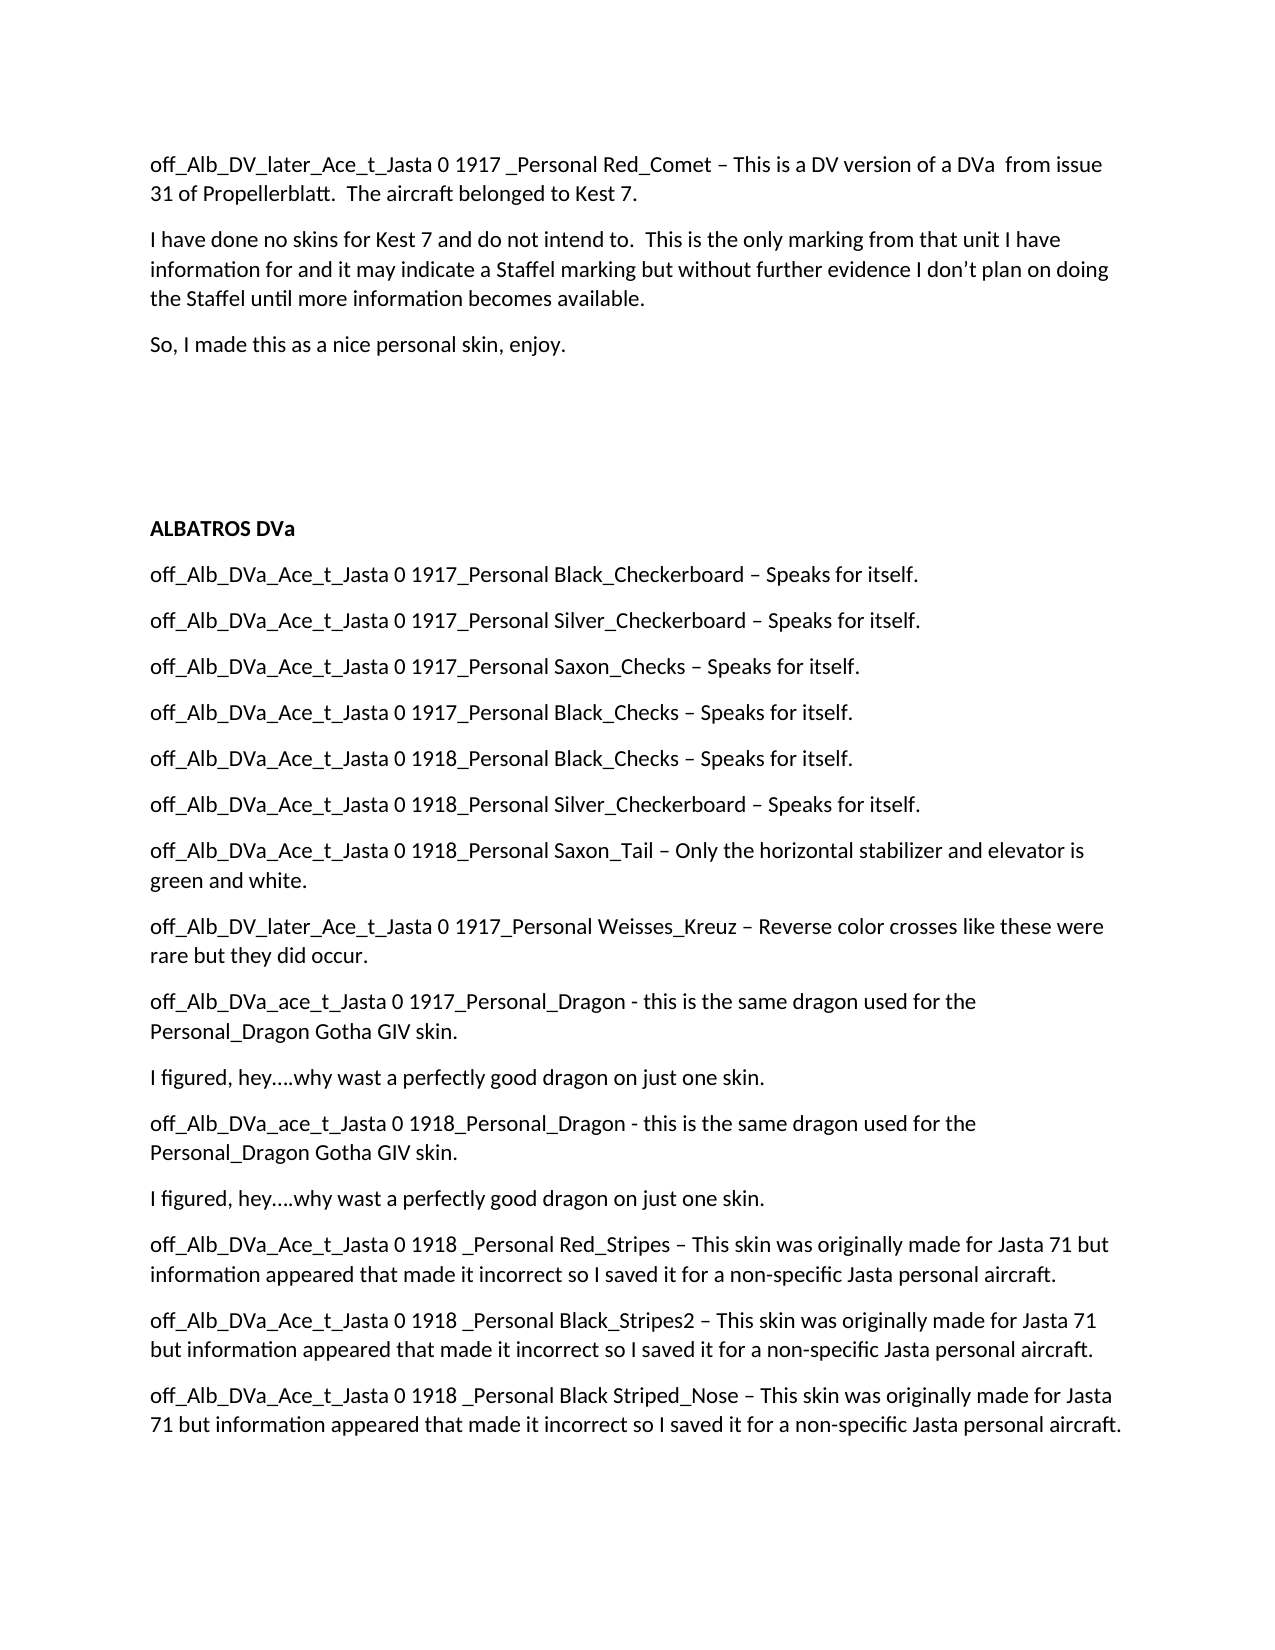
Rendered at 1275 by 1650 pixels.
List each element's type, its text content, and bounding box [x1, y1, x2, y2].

text off_Alb_DVa_Ace_t_Jasta 0 1917_Personal Saxon_Checks – Speaks for itself. [150, 652, 1125, 681]
text I have done no skins for Kest 7 and do not intend to. This is the only marking from that unit I have information for and it may indicate a Staffel marking but without further evidence I don’t plan on doing the Staffel until more information becomes available. [150, 225, 1125, 312]
text off_Alb_DV_later_Ace_t_Jasta 0 1917 _Personal Red_Comet – This is a DV version of a DVa from issue 31 of Propellerblatt. The aircraft belonged to Kest 7. [150, 150, 1125, 207]
text off_Alb_DVa_Ace_t_Jasta 0 1918 _Personal Red_Stripes – This skin was originally made for Jasta 71 but information appeared that made it incorrect so I saved it for a non-specific Jasta personal aircraft. [150, 1230, 1125, 1288]
text So, I made this as a nice personal skin, enjoy. [150, 330, 1125, 358]
text off_Alb_DVa_Ace_t_Jasta 0 1917_Personal Black_Checkerboard – Speaks for itself. [150, 560, 1125, 588]
text off_Alb_DVa_Ace_t_Jasta 0 1917_Personal Silver_Checkerboard – Speaks for itself. [150, 606, 1125, 634]
text I figured, hey….why wast a perfectly good dragon on just one skin. [150, 1063, 1125, 1091]
text off_Alb_DVa_ace_t_Jasta 0 1917_Personal_Dragon - this is the same dragon used for the Personal_Dragon Gotha GIV skin. [150, 987, 1125, 1045]
text I figured, hey….why wast a perfectly good dragon on just one skin. [150, 1184, 1125, 1212]
text off_Alb_DVa_Ace_t_Jasta 0 1918 _Personal Black_Stripes2 – This skin was originally made for Jasta 71 but information appeared that made it incorrect so I saved it for a non-specific Jasta personal aircraft. [150, 1306, 1125, 1363]
text off_Alb_DV_later_Ace_t_Jasta 0 1917_Personal Weisses_Kreuz – Reverse color crosses like these were rare but they did occur. [150, 912, 1125, 969]
text off_Alb_DVa_Ace_t_Jasta 0 1917_Personal Black_Checks – Speaks for itself. [150, 698, 1125, 727]
text off_Alb_DVa_Ace_t_Jasta 0 1918_Personal Saxon_Tail – Only the horizontal stabilizer and elevator is green and white. [150, 837, 1125, 894]
text off_Alb_DVa_Ace_t_Jasta 0 1918 _Personal Black Striped_Nose – This skin was originally made for Jasta 71 but information appeared that made it incorrect so I saved it for a non-specific Jasta personal aircraft. [150, 1381, 1125, 1439]
text off_Alb_DVa_Ace_t_Jasta 0 1918_Personal Black_Checks – Speaks for itself. [150, 744, 1125, 773]
text off_Alb_DVa_Ace_t_Jasta 0 1918_Personal Silver_Checkerboard – Speaks for itself. [150, 791, 1125, 819]
text off_Alb_DVa_ace_t_Jasta 0 1918_Personal_Dragon - this is the same dragon used for the Personal_Dragon Gotha GIV skin. [150, 1109, 1125, 1166]
text ALBATROS DVa [150, 514, 1125, 542]
